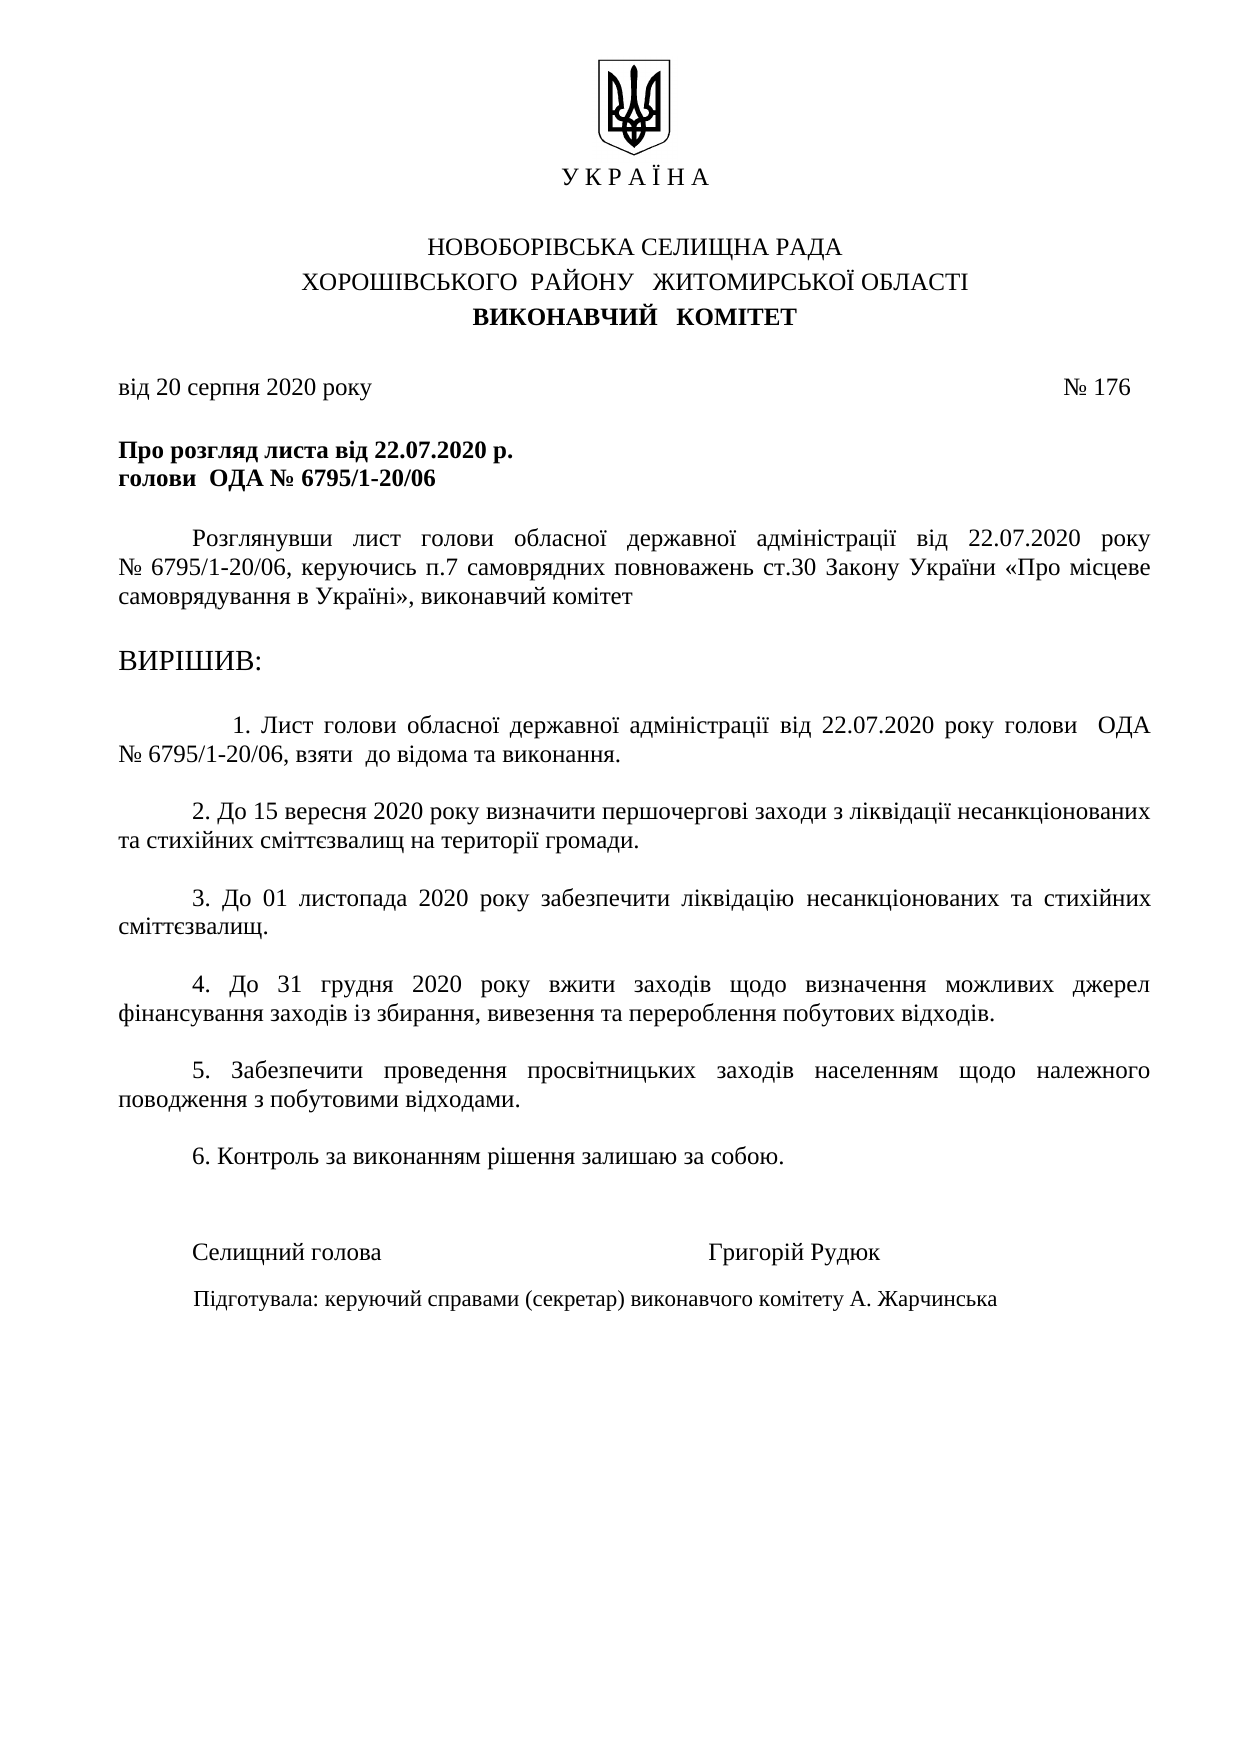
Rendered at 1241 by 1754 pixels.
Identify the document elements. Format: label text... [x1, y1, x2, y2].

text НОВОБОРІВСЬКА СЕЛИЩНА РАДА [118, 232, 1152, 261]
text Розглянувши лист голови обласної державної адміністрації від 22.07.2020 року № 6795/1-20/06, керуючись п.7 самоврядних повноважень ст.30 Закону України «Про місцеве самоврядування в Україні», виконавчий комітет [118, 523, 1152, 609]
text 3. До 01 листопада 2020 року забезпечити ліквідацію несанкціонованих та стихійних сміттєзвалищ. [118, 883, 1152, 940]
text 1. Лист голови обласної державної адміністрації від 22.07.2020 року голови ОДА № 6795/1-20/06, взяти до відома та виконання. [118, 710, 1152, 768]
text Селищний голова Григорій Рудюк [118, 1237, 1152, 1266]
text 2. До 15 вересня 2020 року визначити першочергові заходи з ліквідації несанкціонованих та стихійних сміттєзвалищ на території громади. [118, 796, 1152, 854]
picture [591, 56, 678, 163]
text 5. Забезпечити проведення просвітницьких заходів населенням щодо належного поводження з побутовими відходами. [118, 1055, 1152, 1113]
text ВИКОНАВЧИЙ КОМІТЕТ [118, 302, 1152, 331]
text У К Р А Ї Н А [118, 162, 1152, 191]
text ВИРІШИВ: [118, 643, 1152, 677]
text ХОРОШІВСЬКОГО РАЙОНУ ЖИТОМИРСЬКОЇ ОБЛАСТІ [118, 267, 1152, 296]
text Підготувала: керуючий справами (секретар) виконавчого комітету А. Жарчинська [118, 1285, 1152, 1312]
text Про розгляд листа від 22.07.2020 р. [118, 435, 1152, 463]
text 4. До 31 грудня 2020 року вжити заходів щодо визначення можливих джерел фінансування заходів із збирання, вивезення та перероблення побутових відходів. [118, 969, 1152, 1026]
text від 20 серпня 2020 року № 176 [118, 372, 1152, 401]
text 6. Контроль за виконанням рішення залишаю за собою. [118, 1141, 1152, 1170]
text голови ОДА № 6795/1-20/06 [118, 463, 1152, 492]
